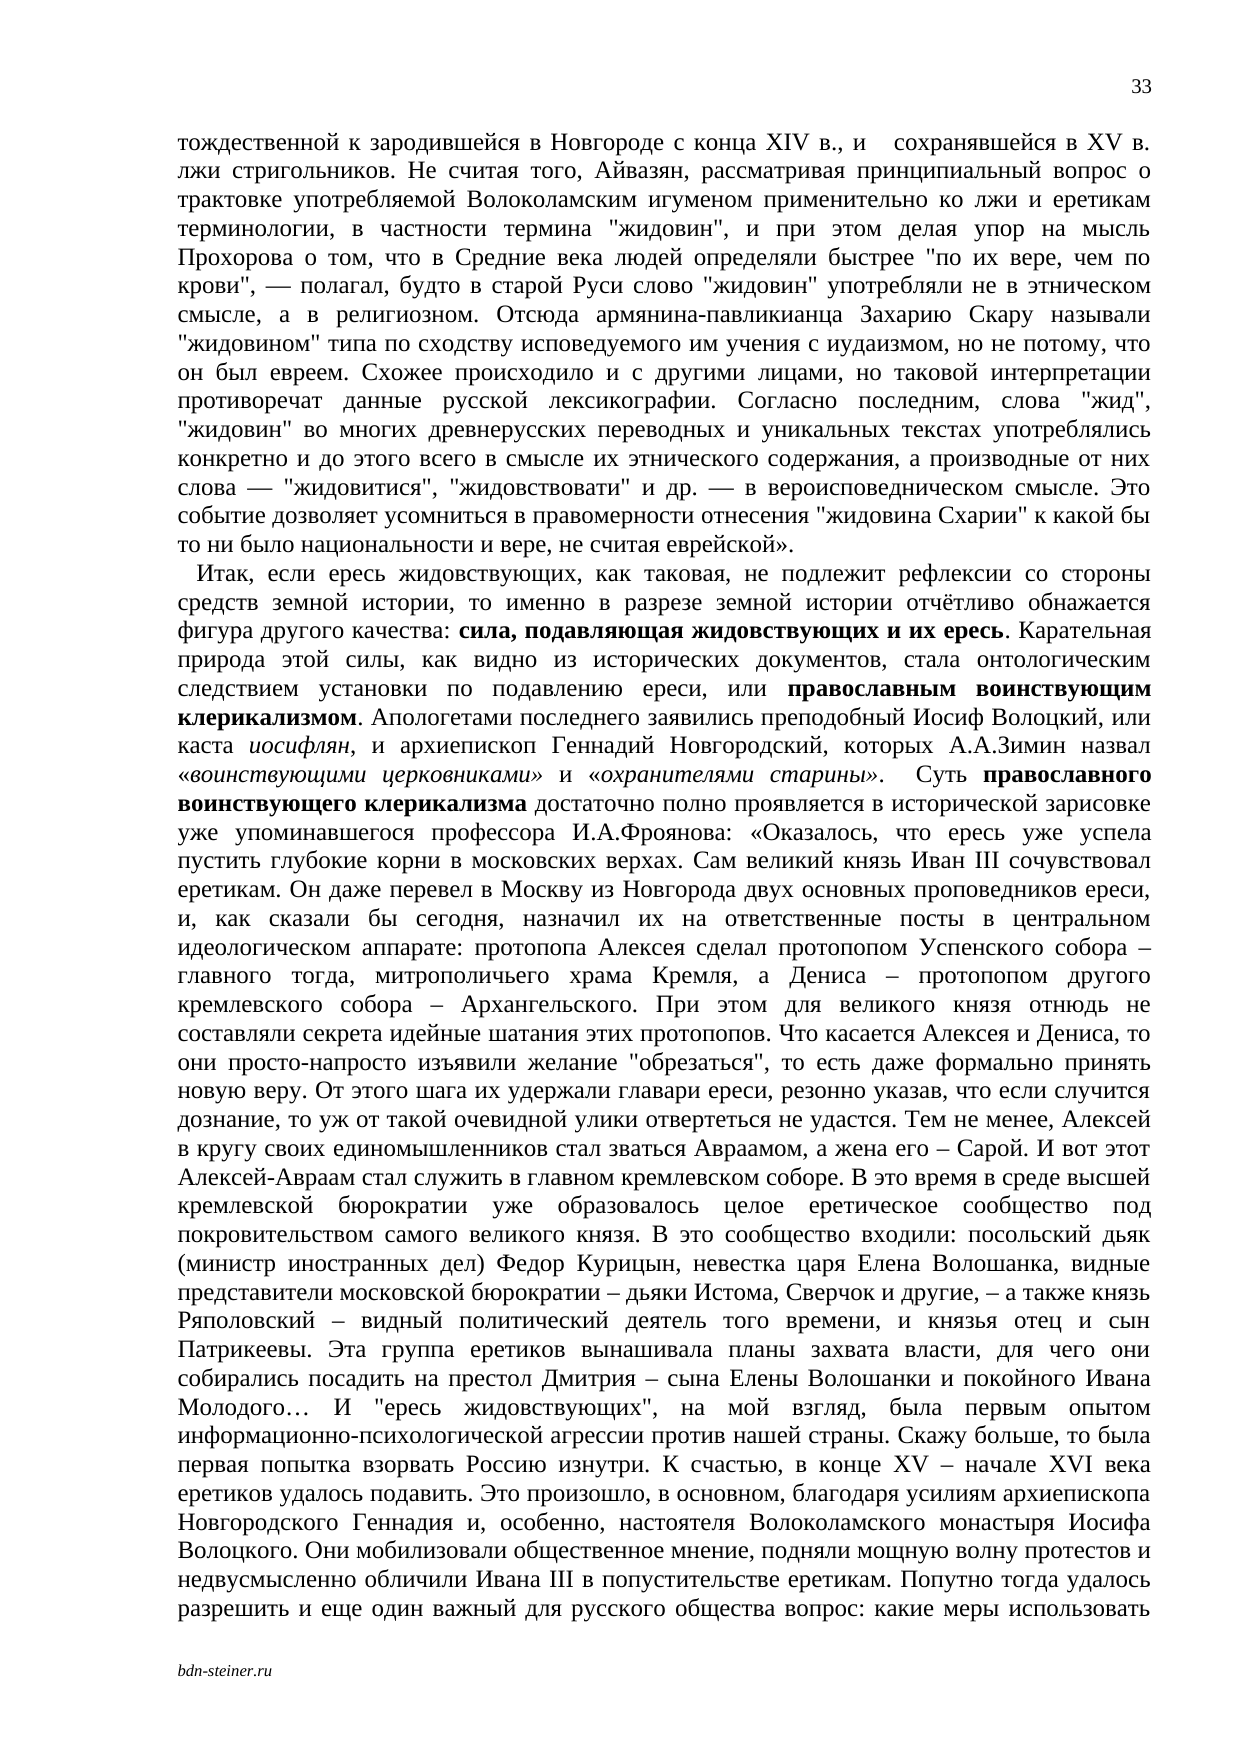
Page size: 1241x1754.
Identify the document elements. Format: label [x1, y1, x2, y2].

text [177, 127, 1152, 558]
text [177, 558, 1152, 1622]
